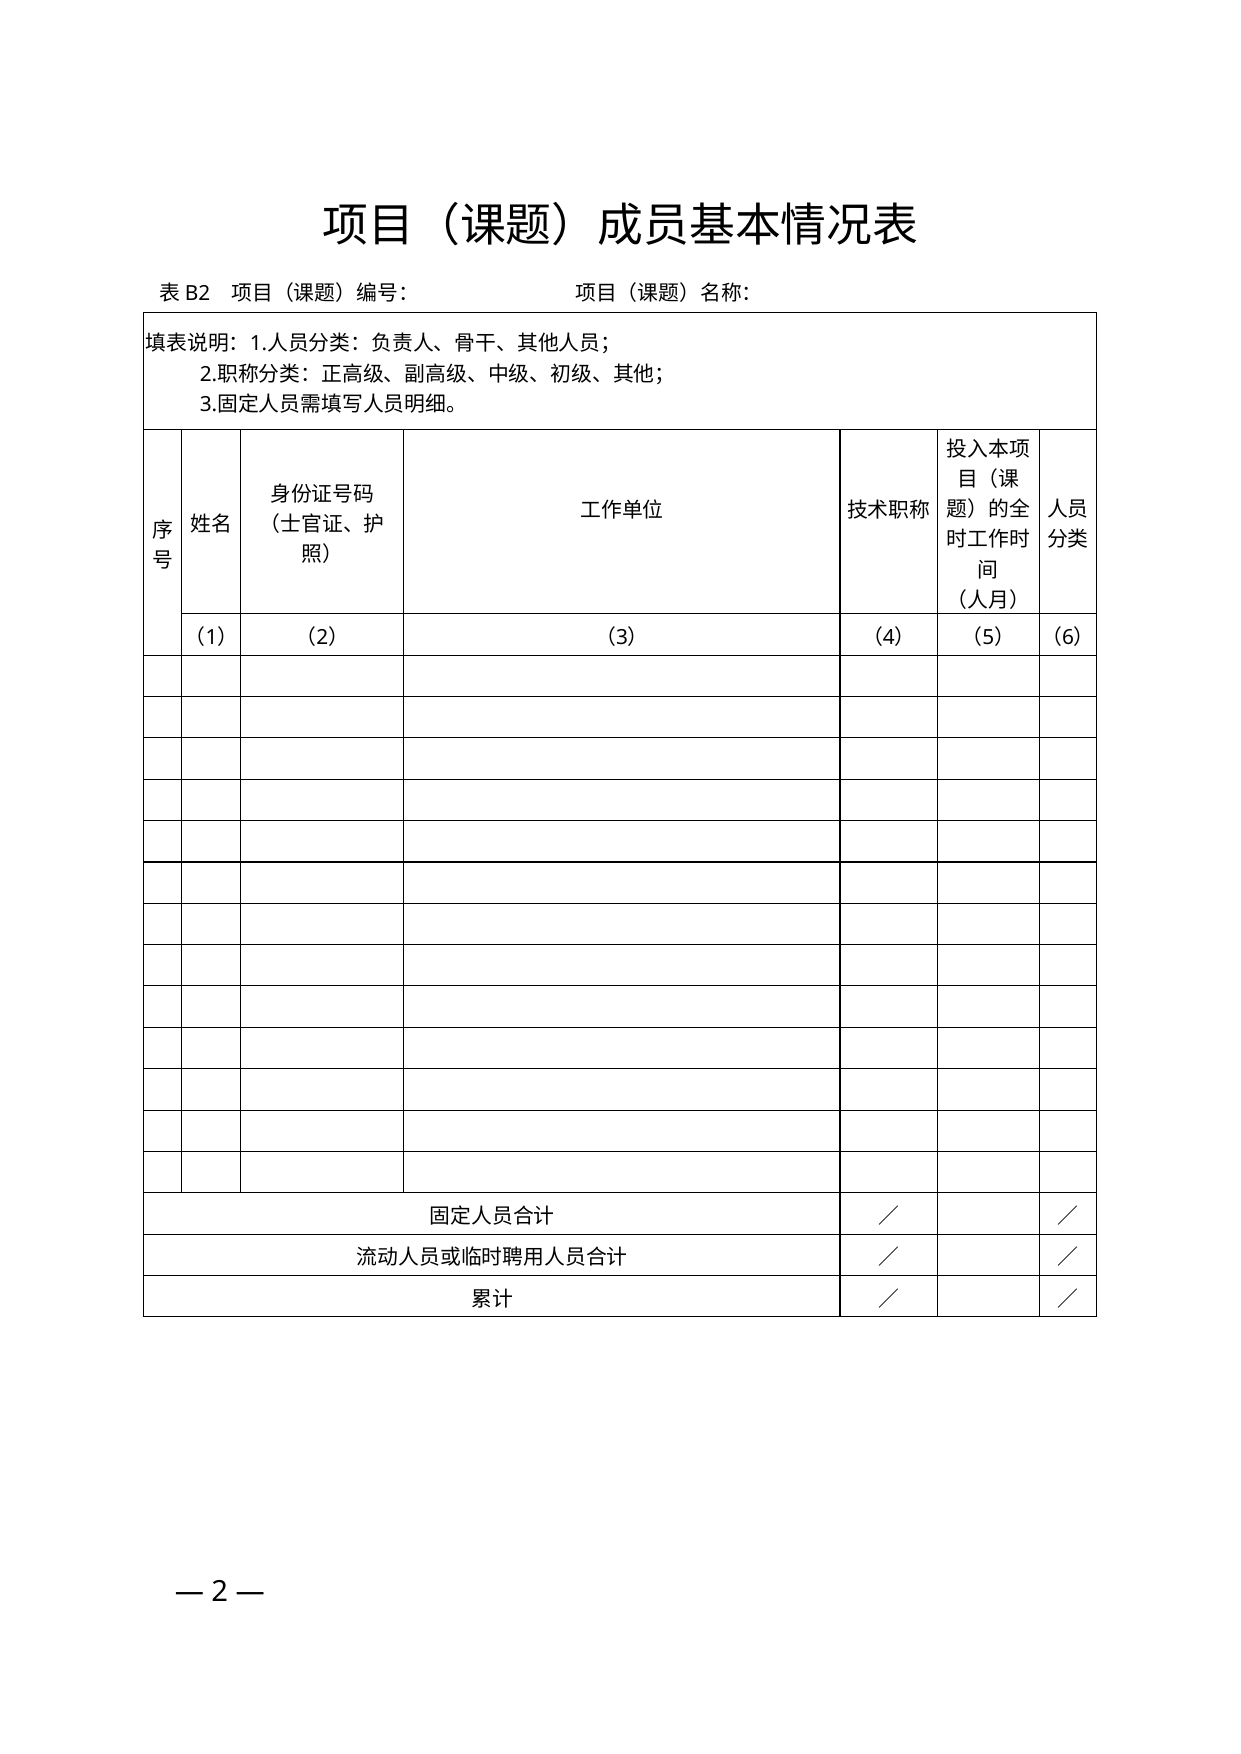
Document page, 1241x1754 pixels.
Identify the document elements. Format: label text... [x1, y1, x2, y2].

table_cell [182, 1111, 240, 1151]
table_cell [182, 1152, 240, 1192]
table_cell [241, 656, 403, 696]
table_cell 累计 [144, 1276, 839, 1316]
table_cell 固定人员合计 [144, 1193, 839, 1233]
table_cell [1040, 1152, 1096, 1192]
table_cell [404, 1152, 839, 1192]
table_cell [1040, 656, 1096, 696]
table_cell 序号 [144, 430, 181, 654]
table_cell [841, 656, 937, 696]
table_cell [241, 738, 403, 779]
table_cell [182, 904, 240, 944]
table_cell [1040, 945, 1096, 985]
table_cell [938, 697, 1039, 737]
table_cell [841, 986, 937, 1027]
table_cell [404, 1028, 839, 1068]
text 表B2 项目（课题）编号： 项目（课题）名称： [159, 253, 1081, 312]
table_cell [182, 945, 240, 985]
table_cell [182, 986, 240, 1027]
table_cell [404, 656, 839, 696]
table_cell ／ [1040, 1276, 1096, 1316]
table_cell [1040, 986, 1096, 1027]
table_cell 技术职称 [841, 430, 937, 613]
table_cell [182, 1028, 240, 1068]
table_cell [841, 904, 937, 944]
table_cell [1040, 697, 1096, 737]
table_cell [404, 821, 839, 861]
table_cell [938, 1152, 1039, 1192]
table_cell [182, 1069, 240, 1109]
table_cell [144, 945, 181, 985]
table_cell [241, 945, 403, 985]
table_cell ／ [841, 1235, 937, 1275]
text 项目（课题）成员基本情况表 [159, 195, 1081, 253]
table_cell [241, 986, 403, 1027]
table_cell [938, 780, 1039, 820]
table_cell [938, 1028, 1039, 1068]
table_cell [404, 697, 839, 737]
table_cell [404, 904, 839, 944]
table_cell [938, 904, 1039, 944]
table_cell [182, 863, 240, 903]
table_cell 身份证号码 （士官证、护照） [241, 430, 403, 613]
table_cell [938, 1069, 1039, 1109]
table_cell [841, 863, 937, 903]
table_cell [938, 863, 1039, 903]
table_cell [404, 945, 839, 985]
table_cell [144, 1028, 181, 1068]
table_cell [182, 738, 240, 779]
table_cell [241, 904, 403, 944]
table_cell [938, 986, 1039, 1027]
table_cell [144, 821, 181, 861]
table_cell [404, 738, 839, 779]
table_header 填表说明：1.人员分类：负责人、骨干、其他人员； 2.职称分类：正高级、副高级、中级、初级、其他； 3.固定人员需填写人员明细。 [144, 313, 1096, 429]
table_cell [182, 821, 240, 861]
table_cell [241, 1069, 403, 1109]
table_cell [841, 780, 937, 820]
table_cell [241, 1152, 403, 1192]
table_cell [144, 863, 181, 903]
table_cell [938, 945, 1039, 985]
table_cell [404, 986, 839, 1027]
table_cell [841, 821, 937, 861]
table_cell [841, 1028, 937, 1068]
table_cell [938, 1193, 1039, 1233]
table_cell [182, 697, 240, 737]
table_cell [404, 1111, 839, 1151]
table_cell [241, 1028, 403, 1068]
table_cell （2） [241, 614, 403, 654]
table_cell （6） [1040, 614, 1096, 654]
table_cell [241, 697, 403, 737]
table_cell [938, 821, 1039, 861]
table_cell [404, 780, 839, 820]
table_cell 投入本项目（课题）的全时工作时间 （人月） [938, 430, 1039, 613]
table_cell [841, 1111, 937, 1151]
table_cell [841, 1069, 937, 1109]
table_cell [144, 904, 181, 944]
table_cell ／ [1040, 1193, 1096, 1233]
table_cell [841, 697, 937, 737]
table_cell [841, 738, 937, 779]
table_cell （3） [404, 614, 839, 654]
table_cell [144, 1152, 181, 1192]
table_cell [1040, 863, 1096, 903]
table_cell [1040, 821, 1096, 861]
table_cell ／ [841, 1193, 937, 1233]
table_cell （1） [182, 614, 240, 654]
table_cell [1040, 780, 1096, 820]
table_cell [182, 656, 240, 696]
table_cell 人员 分类 [1040, 430, 1096, 613]
table_cell [841, 1152, 937, 1192]
table_cell （5） [938, 614, 1039, 654]
table_cell [1040, 1069, 1096, 1109]
table_cell [144, 738, 181, 779]
table_cell [144, 697, 181, 737]
table_cell [144, 1069, 181, 1109]
table_cell [241, 780, 403, 820]
table_cell 流动人员或临时聘用人员合计 [144, 1235, 839, 1275]
table_cell [938, 738, 1039, 779]
table_cell [144, 656, 181, 696]
table_cell [1040, 1111, 1096, 1151]
table_cell [938, 656, 1039, 696]
table_cell ／ [841, 1276, 937, 1316]
table_cell [1040, 1028, 1096, 1068]
table_cell [938, 1235, 1039, 1275]
table_cell [404, 863, 839, 903]
table_cell 工作单位 [404, 430, 839, 613]
table_cell 姓名 [182, 430, 240, 613]
table_cell [404, 1069, 839, 1109]
table_cell [144, 1111, 181, 1151]
table_cell [841, 945, 937, 985]
table_cell [1040, 904, 1096, 944]
table_cell [241, 1111, 403, 1151]
table_cell [144, 986, 181, 1027]
table_cell [1040, 738, 1096, 779]
table_cell [241, 863, 403, 903]
table_cell [938, 1276, 1039, 1316]
table_cell ／ [1040, 1235, 1096, 1275]
table_cell [144, 780, 181, 820]
table_cell （4） [841, 614, 937, 654]
table_cell [182, 780, 240, 820]
table_cell [938, 1111, 1039, 1151]
table_cell [241, 821, 403, 861]
